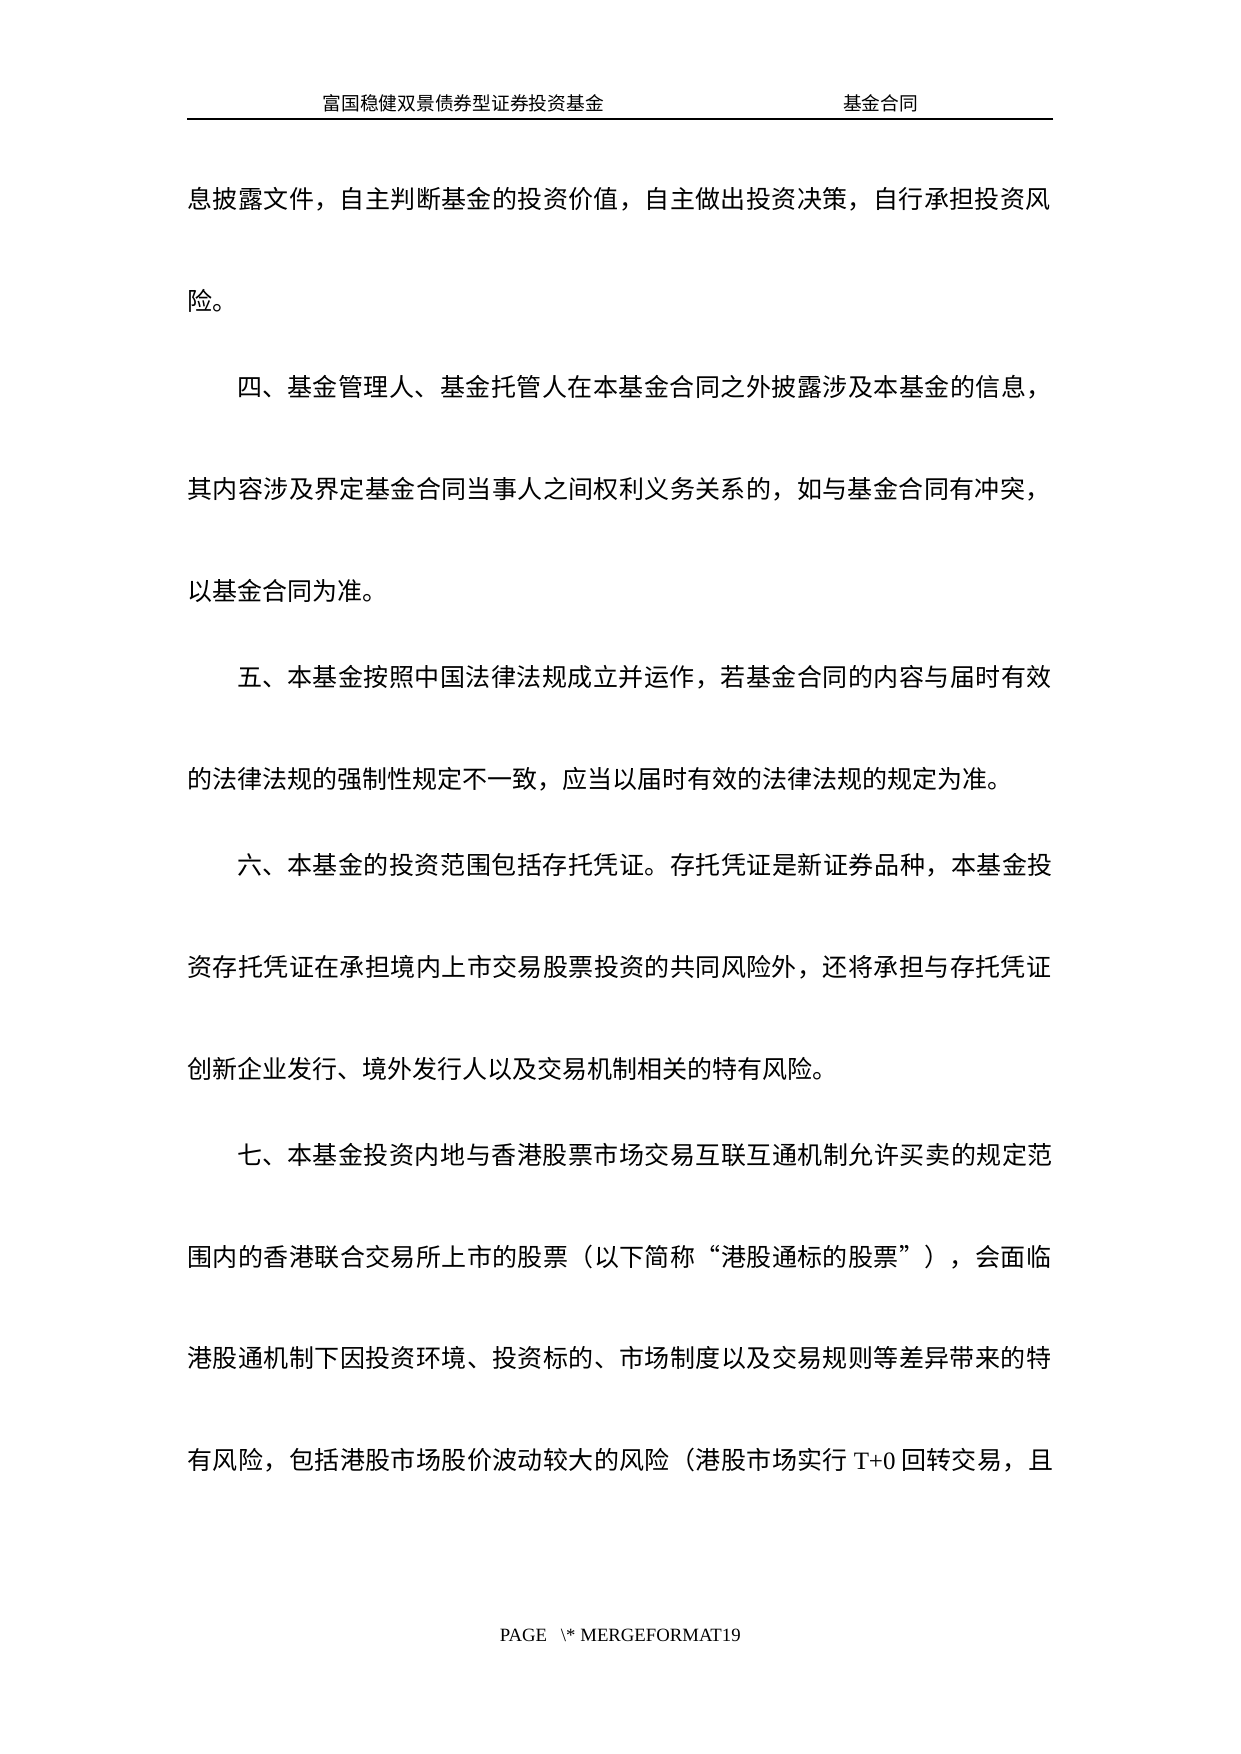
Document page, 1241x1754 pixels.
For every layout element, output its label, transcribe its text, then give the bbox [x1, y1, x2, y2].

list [187, 1119, 1053, 1493]
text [187, 164, 1053, 334]
list 本基金按照中国法律法规成立并运作，若基金合同的内容与届时有效的法律法规的强制性规定不一致，应当以届时有效的法律法规的规定为准。 [187, 642, 1053, 811]
list 本基金的投资范围包括存托凭证。存托凭证是新证券品种，本基金投资存托凭证在承担境内上市交易股票投资的共同风险外，还将承担与存托凭证、创新企业发行、境外发行人以及交易机制相关的特有风险。 [187, 829, 1053, 1101]
list 基金管理人、基金托管人在本基金合同之外披露涉及本基金的信息，其内容涉及界定基金合同当事人之间权利义务关系的，如与基金合同有冲突，以基金合同为准。 [187, 352, 1053, 623]
